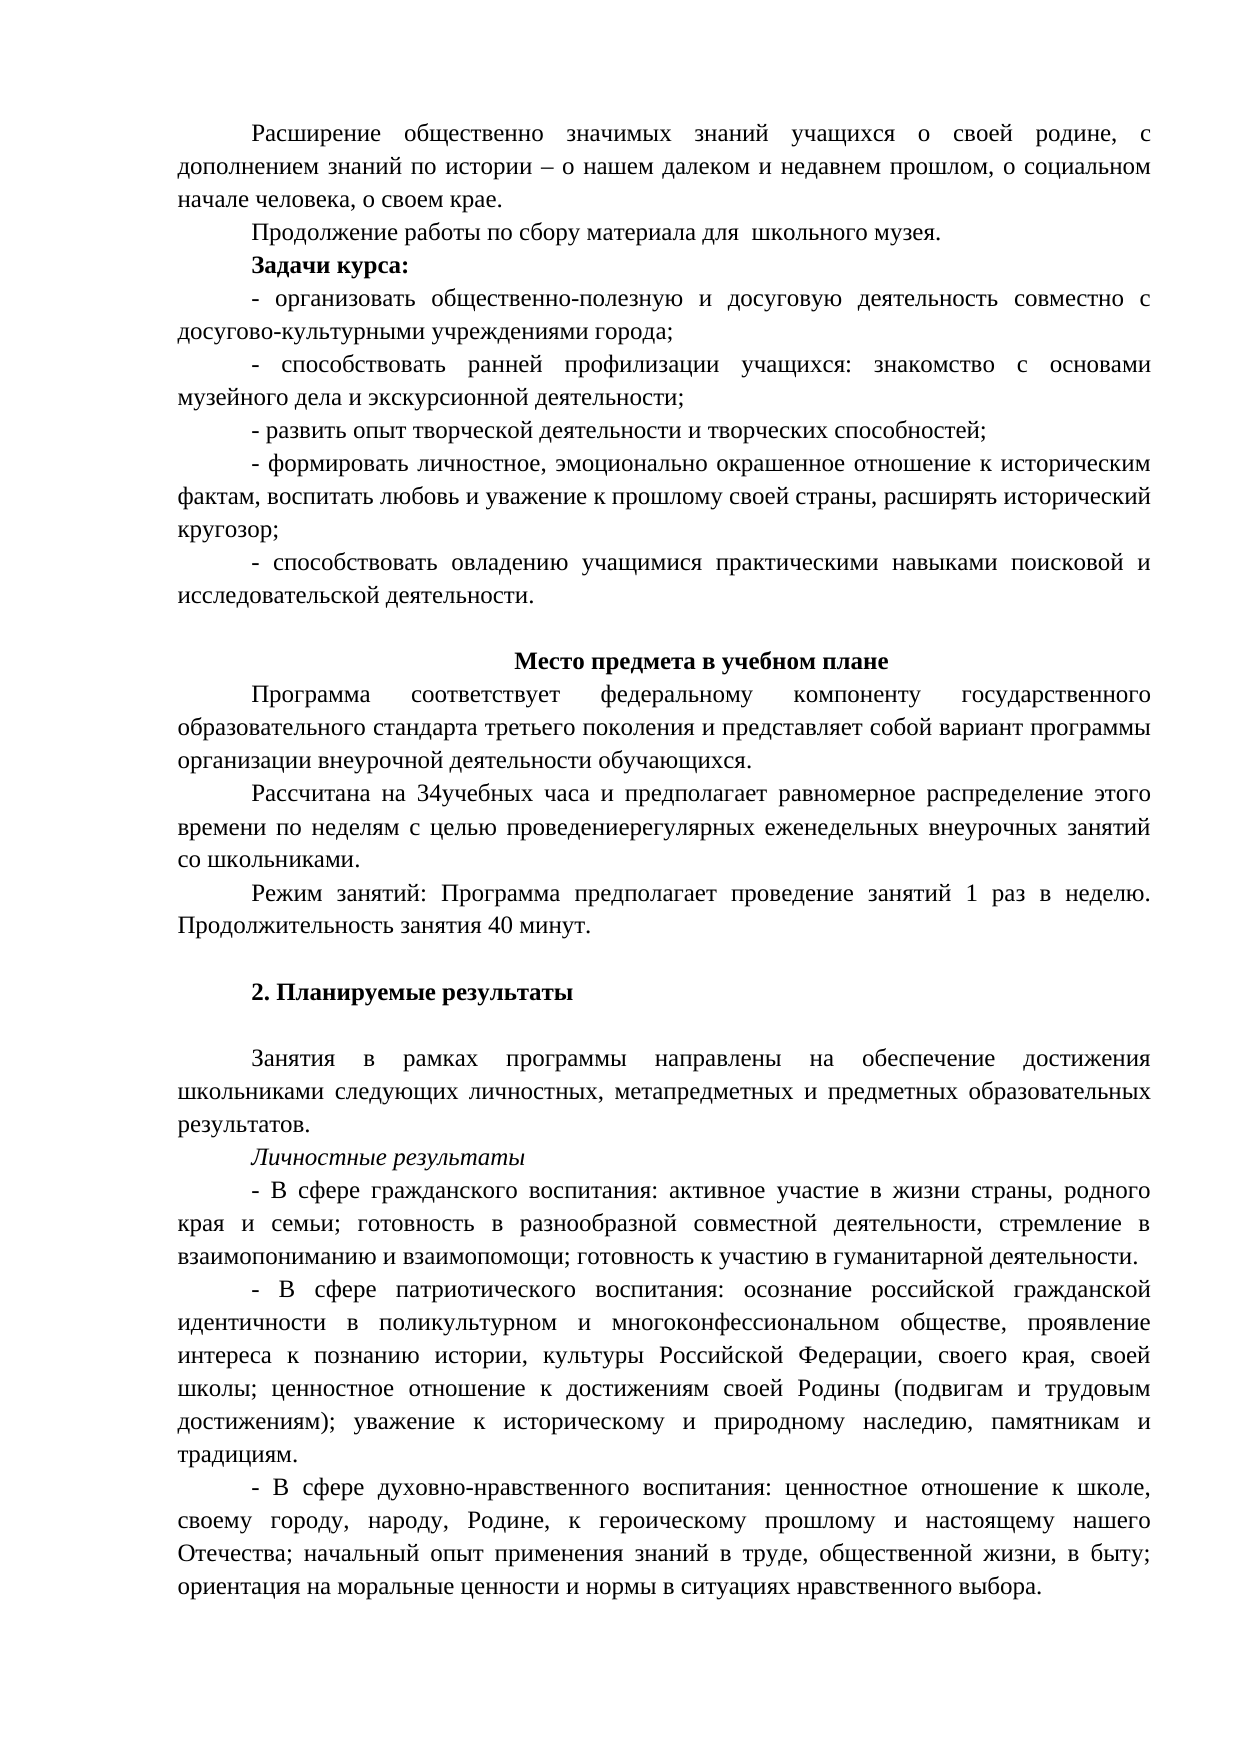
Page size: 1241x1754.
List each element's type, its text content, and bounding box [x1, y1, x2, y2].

text Рассчитана на 34учебных часа и предполагает равномерное распределение этого времени по неделям с целью проведениерегулярных еженедельных внеурочных занятий со школьниками. [177, 778, 1152, 873]
text - развить опыт творческой деятельности и творческих способностей; [177, 415, 1152, 444]
text Программа соответствует федеральному компоненту государственного образовательного стандарта третьего поколения и представляет собой вариант программы организации внеурочной деятельности обучающихся. [177, 679, 1152, 774]
text - способствовать ранней профилизации учащихся: знакомство с основами музейного дела и экскурсионной деятельности; [177, 349, 1152, 411]
text Расширение общественно значимых знаний учащихся о своей родине, с дополнением знаний по истории – о нашем далеком и недавнем прошлом, о социальном начале человека, о своем крае. [177, 118, 1152, 213]
text Личностные результаты [177, 1142, 1152, 1171]
text Место предмета в учебном плане [177, 646, 1152, 675]
text - В сфере духовно-нравственного воспитания: ценностное отношение к школе, своему городу, народу, Родине, к героическому прошлому и настоящему нашего Отечества; начальный опыт применения знаний в труде, общественной жизни, в быту; ориентация на моральные ценности и нормы в ситуациях нравственного выбора. [177, 1472, 1152, 1600]
text Продолжение работы по сбору материала для школьного музея. [177, 217, 1152, 246]
text Режим занятий: Программа предполагает проведение занятий 1 раз в неделю. Продолжительность занятия 40 минут. [177, 878, 1152, 939]
text - организовать общественно-полезную и досуговую деятельность совместно с досугово-культурными учреждениями города; [177, 283, 1152, 345]
text - способствовать овладению учащимися практическими навыками поисковой и исследовательской деятельности. [177, 547, 1152, 609]
text 2. Планируемые результаты [177, 977, 1152, 1005]
text Занятия в рамках программы направлены на обеспечение достижения школьниками следующих личностных, метапредметных и предметных образовательных результатов. [177, 1043, 1152, 1137]
text - В сфере патриотического воспитания: осознание российской гражданской идентичности в поликультурном и многоконфессиональном обществе, проявление интереса к познанию истории, культуры Российской Федерации, своего края, своей школы; ценностное отношение к достижениям своей Родины (подвигам и трудовым достижениям); уважение к историческому и природному наследию, памятникам и традициям. [177, 1274, 1152, 1468]
text - формировать личностное, эмоционально окрашенное отношение к историческим фактам, воспитать любовь и уважение к прошлому своей страны, расширять исторический кругозор; [177, 448, 1152, 543]
text - В сфере гражданского воспитания: активное участие в жизни страны, родного края и семьи; готовность в разнообразной совместной деятельности, стремление в взаимопониманию и взаимопомощи; готовность к участию в гуманитарной деятельности. [177, 1175, 1152, 1269]
text Задачи курса: [177, 250, 1152, 279]
